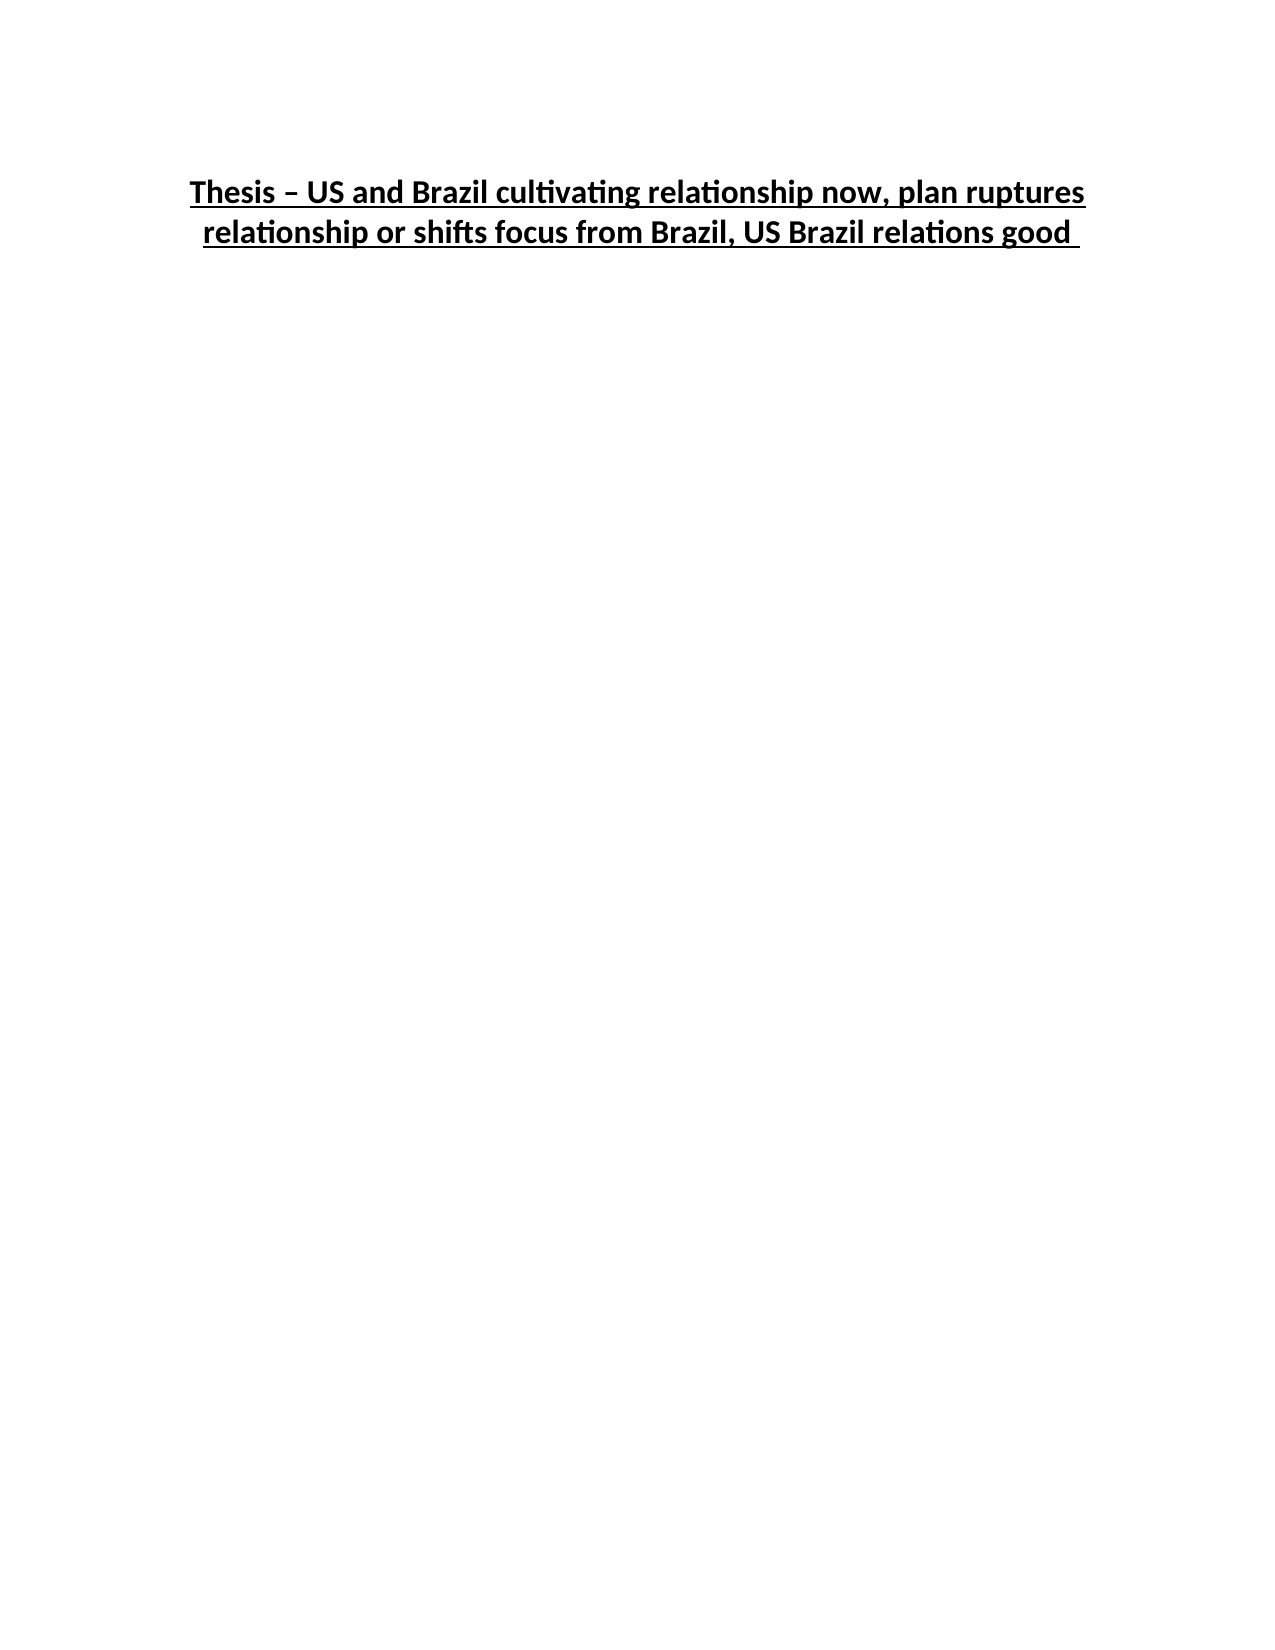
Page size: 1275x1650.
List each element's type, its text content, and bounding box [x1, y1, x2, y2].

subtitle Thesis – US and Brazil cultivating relationship now, plan ruptures relationship or shifts focus from Brazil, US Brazil relations good [187, 171, 1087, 252]
